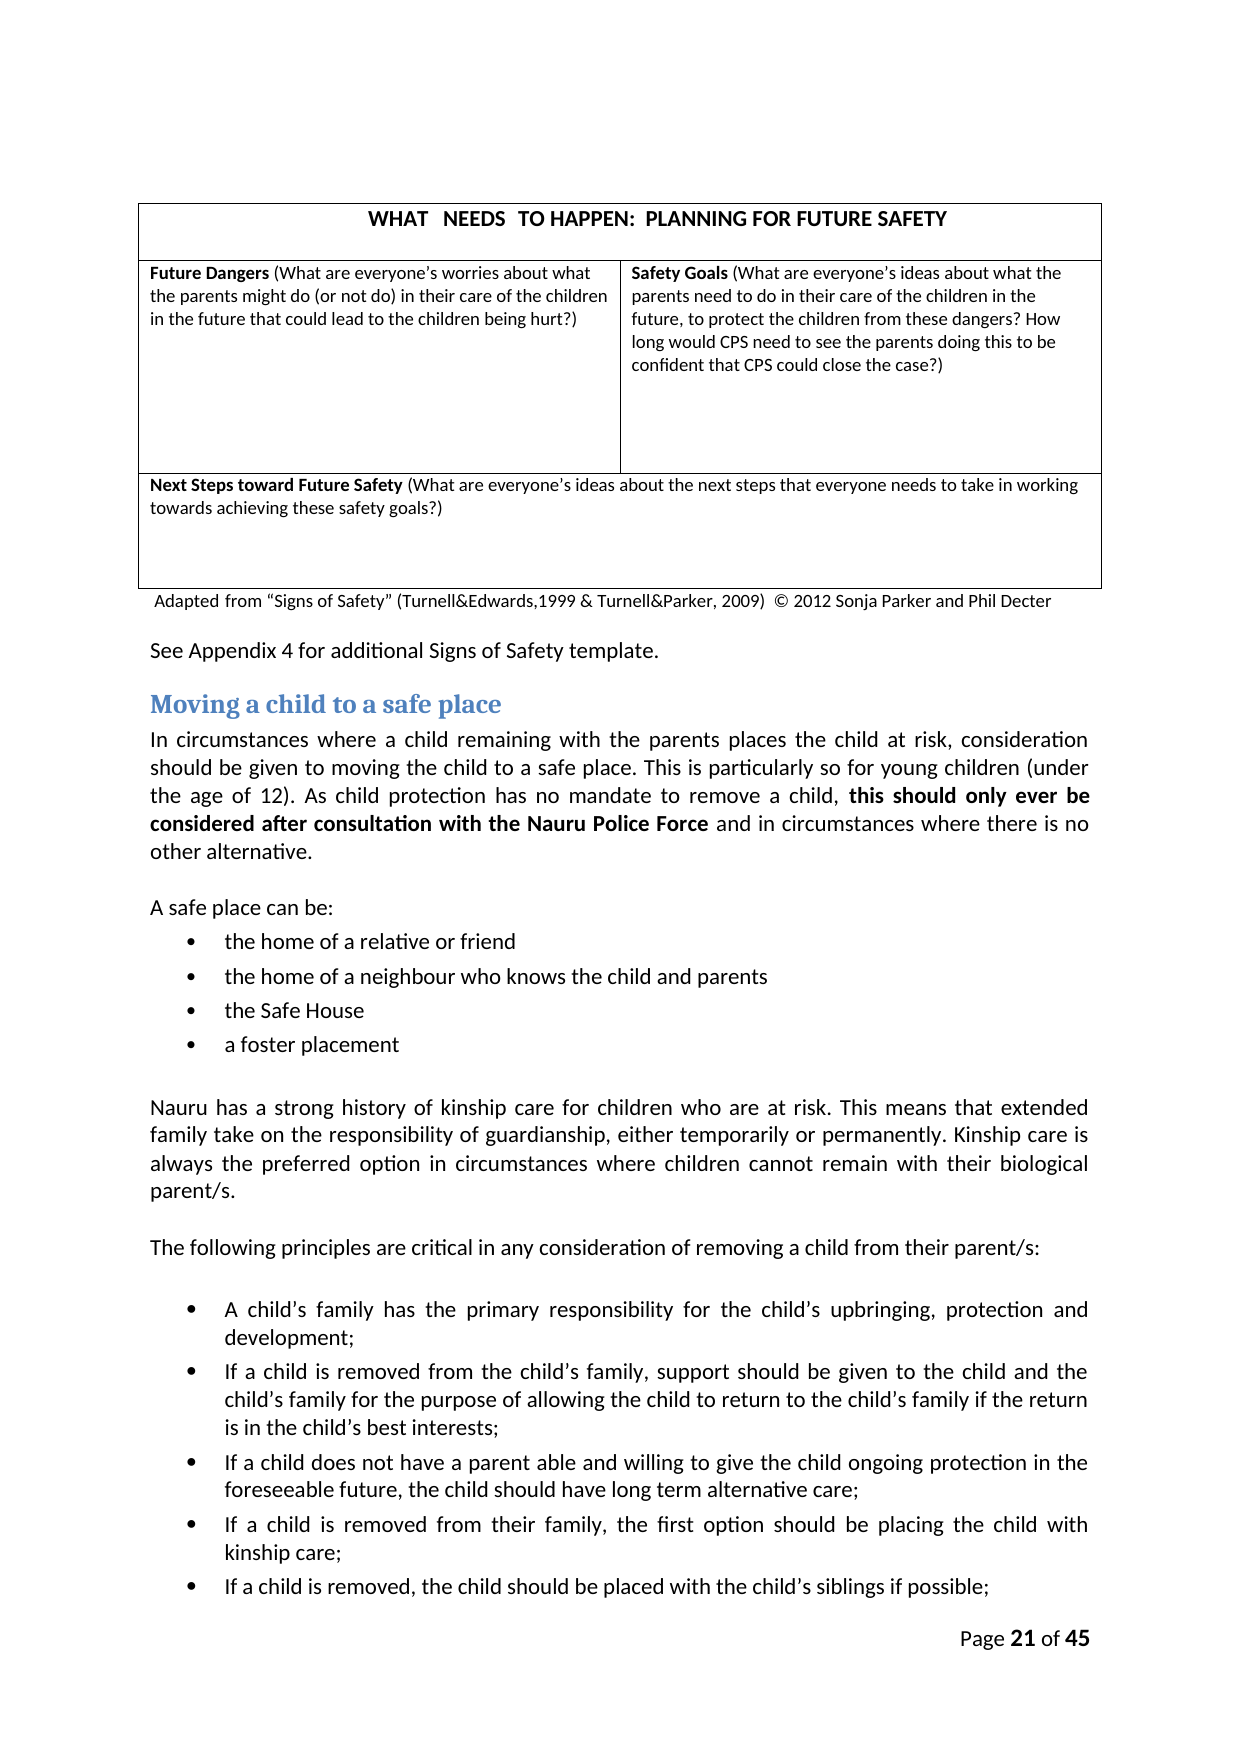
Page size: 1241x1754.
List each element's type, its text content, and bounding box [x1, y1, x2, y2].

list the home of a relative or friend [187, 927, 1090, 956]
text See Appendix 4 for additional Signs of Safety template. [150, 636, 1090, 664]
list A child’s family has the primary responsibility for the child’s upbringing, protection and development; [187, 1295, 1090, 1351]
list the home of a neighbour who knows the child and parents [187, 962, 1090, 990]
text In circumstances where a child remaining with the parents places the child at risk, consideration should be given to moving the child to a safe place. This is particularly so for young children (under the age of 12). As child protection has no mandate to remove a child, this should only ever be considered after consultation with the Nauru Police Force and in circumstances where there is no other alternative. [150, 725, 1090, 865]
subtitle Moving a child to a safe place [150, 689, 1090, 721]
table_cell Future Dangers (What are everyone’s worries about what the parents might do (or not do) in their care of the children in the future that could lead to the children being hurt?) [139, 261, 620, 472]
table_cell Next Steps toward Future Safety (What are everyone’s ideas about the next steps that everyone needs to take in working towards achieving these safety goals?) [139, 474, 1101, 588]
text The following principles are critical in any consideration of removing a child from their parent/s: [150, 1233, 1090, 1261]
list If a child is removed from the child’s family, support should be given to the child and the child’s family for the purpose of allowing the child to return to the child’s family if the return is in the child’s best interests; [187, 1357, 1090, 1441]
list If a child is removed, the child should be placed with the child’s siblings if possible; [187, 1572, 1090, 1600]
list a foster placement [187, 1030, 1090, 1058]
text Nauru has a strong history of kinship care for children who are at risk. This means that extended family take on the responsibility of guardianship, either temporarily or permanently. Kinship care is always the preferred option in circumstances where children cannot remain with their biological parent/s. [150, 1093, 1090, 1205]
list If a child is removed from their family, the first option should be placing the child with kinship care; [187, 1510, 1090, 1566]
table_cell Safety Goals (What are everyone’s ideas about what the parents need to do in their care of the children in the future, to protect the children from these dangers? How long would CPS need to see the parents doing this to be confident that CPS could close the case?) [621, 261, 1101, 472]
text A safe place can be: [150, 893, 1090, 921]
table_header WHAT NEEDS TO HAPPEN: PLANNING FOR FUTURE SAFETY [139, 204, 1101, 260]
list If a child does not have a parent able and willing to give the child ongoing protection in the foreseeable future, the child should have long term alternative care; [187, 1448, 1090, 1504]
text Adapted from “Signs of Safety” (Turnell&Edwards,1999 & Turnell&Parker, 2009) © 2012 Sonja Parker and Phil Decter [150, 589, 1090, 612]
list the Safe House [187, 996, 1090, 1024]
